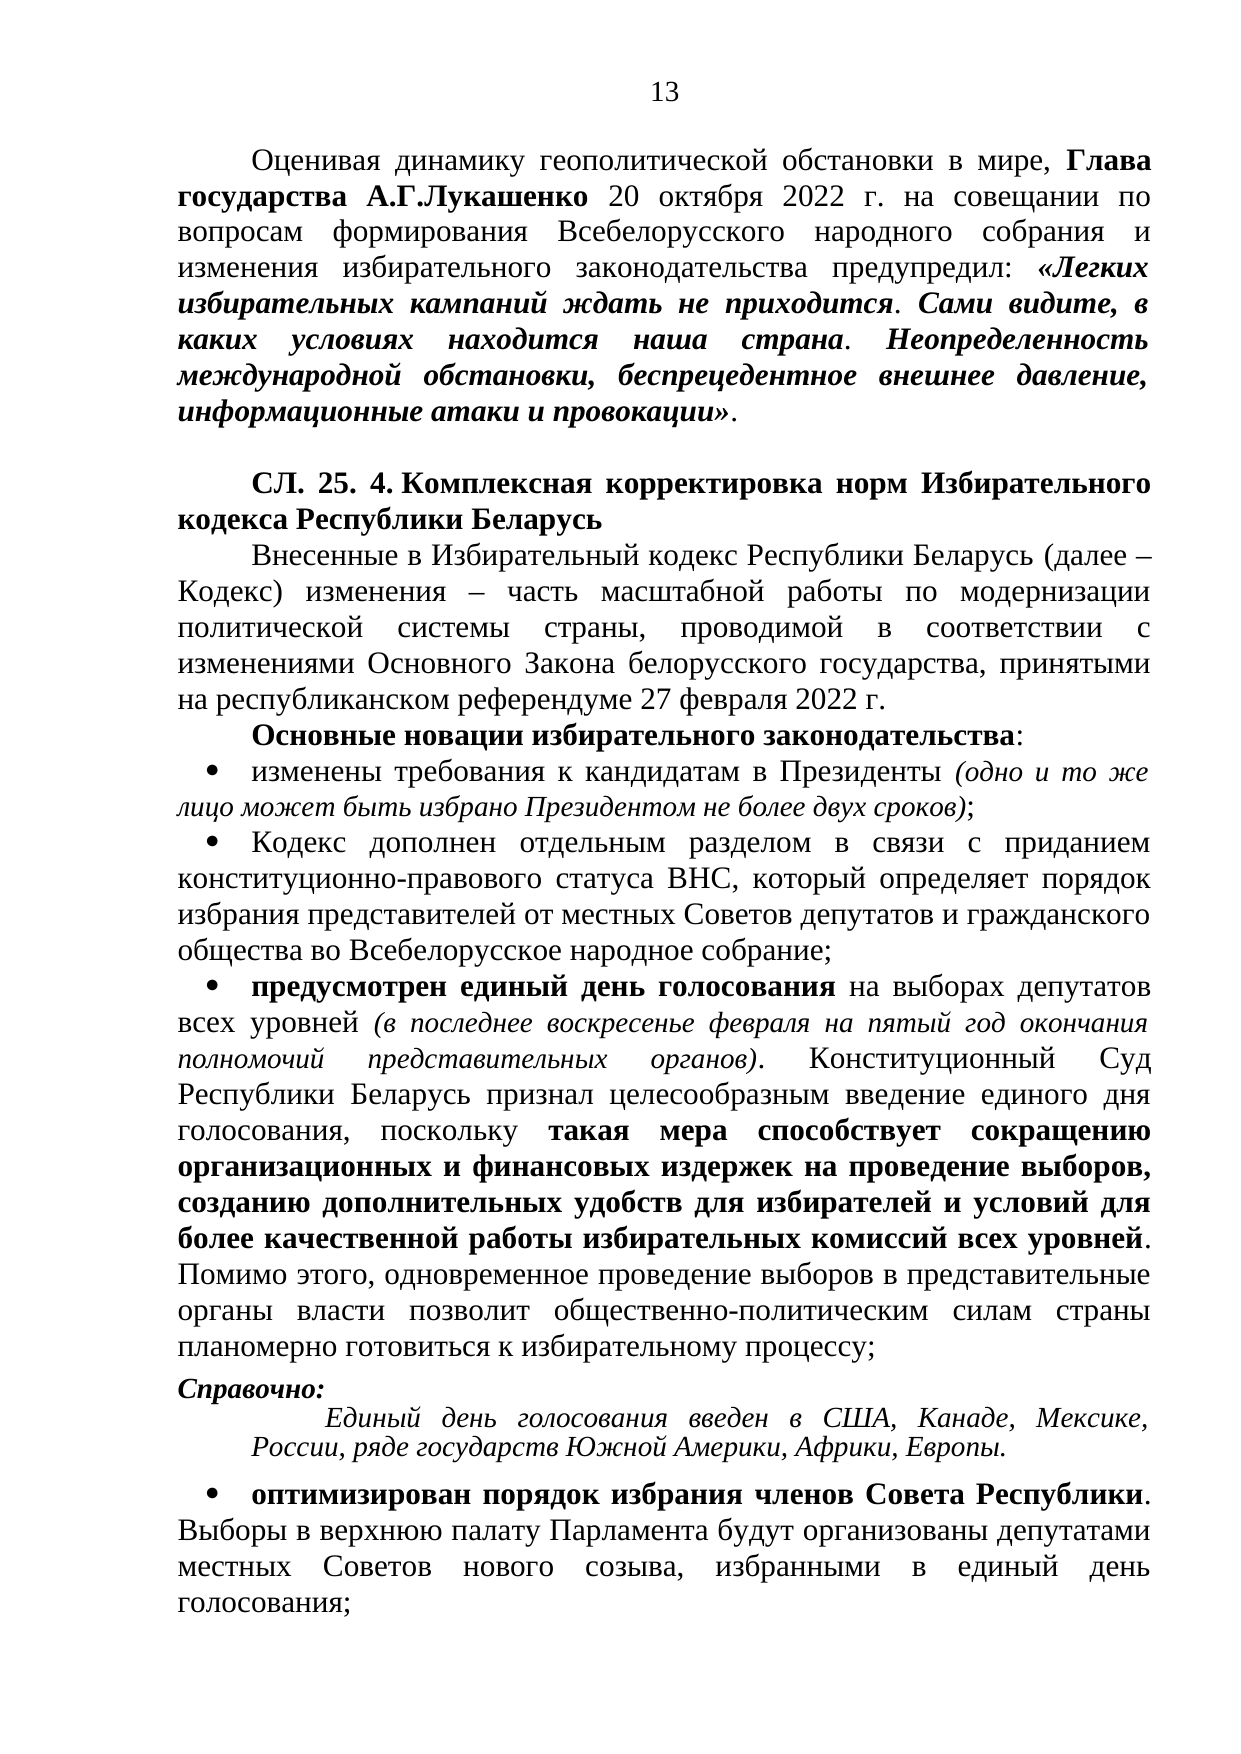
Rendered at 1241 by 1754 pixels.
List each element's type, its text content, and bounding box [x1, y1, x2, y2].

text Справочно: [177, 1375, 1152, 1404]
list предусмотрен единый день голосования на выборах депутатов всех уровней (в последнее воскресенье февраля на пятый год окончания полномочий представительных органов). Конституционный Суд Республики Беларусь признал целесообразным введение единого дня голосования, поскольку такая мера способствует сокращению организационных и финансовых издержек на проведение выборов, созданию дополнительных удобств для избирателей и условий для более качественной работы избирательных комиссий всех уровней. Помимо этого, одновременное проведение выборов в представительные органы власти позволит общественно-политическим силам страны планомерно готовиться к избирательному процессу; [177, 967, 1152, 1363]
text Внесенные в Избирательный кодекс Республики Беларусь (далее – Кодекс) изменения – часть масштабной работы по модернизации политической системы страны, проводимой в соответствии с изменениями Основного Закона белорусского государства, принятыми на республиканском референдуме 27 февраля 2022 г. [177, 536, 1152, 716]
list оптимизирован порядок избрания членов Совета Республики. Выборы в верхнюю палату Парламента будут организованы депутатами местных Советов нового созыва, избранными в единый день голосования; [177, 1475, 1152, 1619]
text Единый день голосования введен в США, Канаде, Мексике, России, ряде государств Южной Америки, Африки, Европы. [251, 1404, 1152, 1463]
list Кодекс дополнен отдельным разделом в связи с приданием конституционно-правового статуса ВНС, который определяет порядок избрания представителей от местных Советов депутатов и гражданского общества во Всебелорусское народное собрание; [177, 824, 1152, 967]
text Основные новации избирательного законодательства: [177, 716, 1152, 752]
text Оценивая динамику геополитической обстановки в мире, Глава государства А.Г.Лукашенко 20 октября 2022 г. на совещании по вопросам формирования Всебелорусского народного собрания и изменения избирательного законодательства предупредил: «Легких избирательных кампаний ждать не приходится. Сами видите, в каких условиях находится наша страна. Неопределенность международной обстановки, беспрецедентное внешнее давление, информационные атаки и провокации». [177, 141, 1152, 428]
list изменены требования к кандидатам в Президенты (одно и то же лицо может быть избрано Президентом не более двух сроков); [177, 752, 1152, 824]
text СЛ. 25. 4. Комплексная корректировка норм Избирательного кодекса Республики Беларусь [177, 464, 1152, 536]
